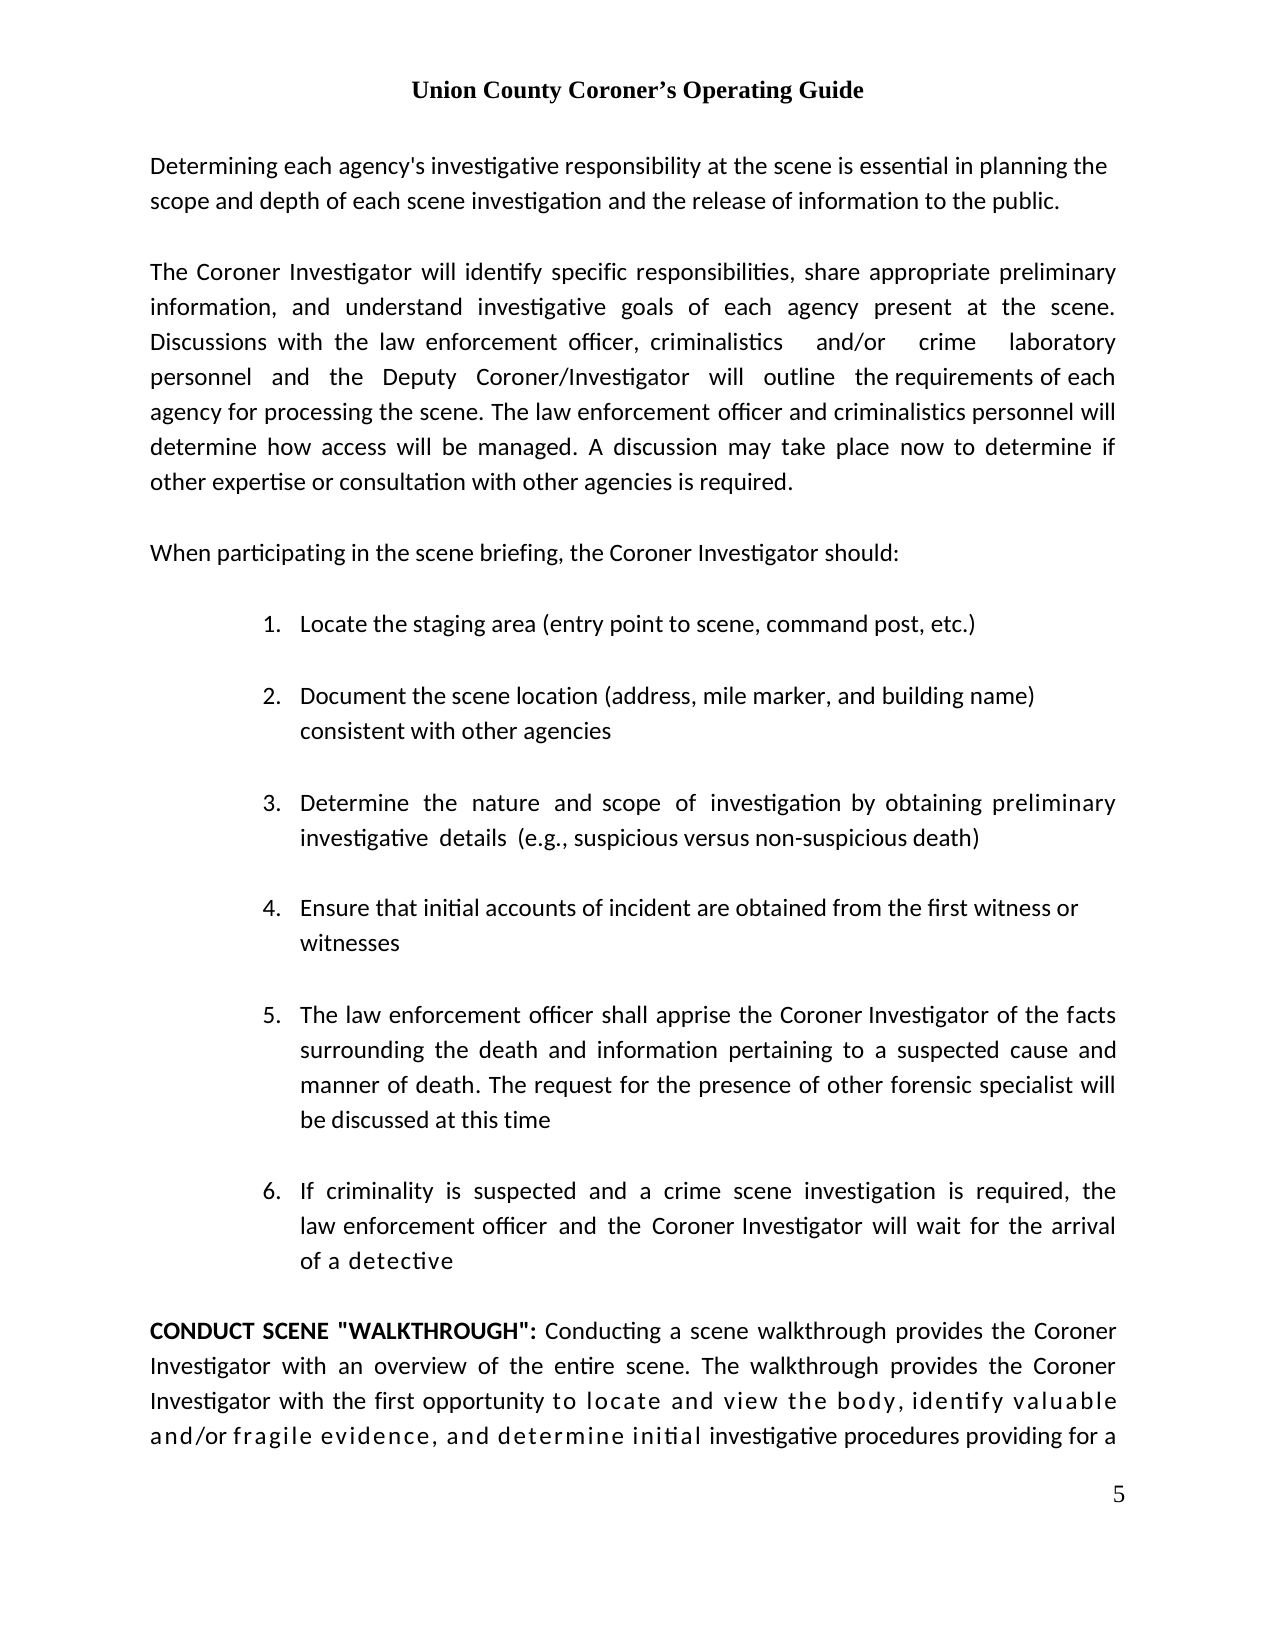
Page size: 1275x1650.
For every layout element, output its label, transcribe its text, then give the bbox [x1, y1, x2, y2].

list The law enforcement officer shall apprise the Coroner Investigator of the facts surrounding the death and information pertaining to a suspected cause and manner of death. The request for the presence of other forensic specialist will be discussed at this time [262, 999, 1117, 1135]
list If criminality is suspected and a crime scene investigation is required, the law enforcement officer and the Coroner Investigator will wait for the arrival of a detective [262, 1175, 1116, 1275]
text When participating in the scene briefing, the Coroner Investigator should: [150, 537, 1067, 567]
text The Coroner Investigator will identify specific responsibilities, share appropriate preliminary information, and understand investigative goals of each agency present at the scene. Discussions with the law enforcement officer, criminalistics and/or crime laboratory personnel and the Deputy Coroner/Investigator will outline the requirements of each agency for processing the scene. The law enforcement officer and criminalistics personnel will determine how access will be managed. A discussion may take place now to determine if other expertise or consultation with other agencies is required. [150, 256, 1116, 496]
list Locate the staging area (entry point to scene, command post, etc.) [262, 608, 1125, 639]
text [150, 1315, 1117, 1450]
list Document the scene location (address, mile marker, and building name) consistent with other agencies [262, 680, 1125, 746]
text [150, 150, 1123, 216]
list Determine the nature and scope of investigation by obtaining preliminary investigative details (e.g., suspicious versus non-suspicious death) [262, 787, 1116, 852]
list Ensure that initial accounts of incident are obtained from the first witness or witnesses [262, 892, 1125, 958]
